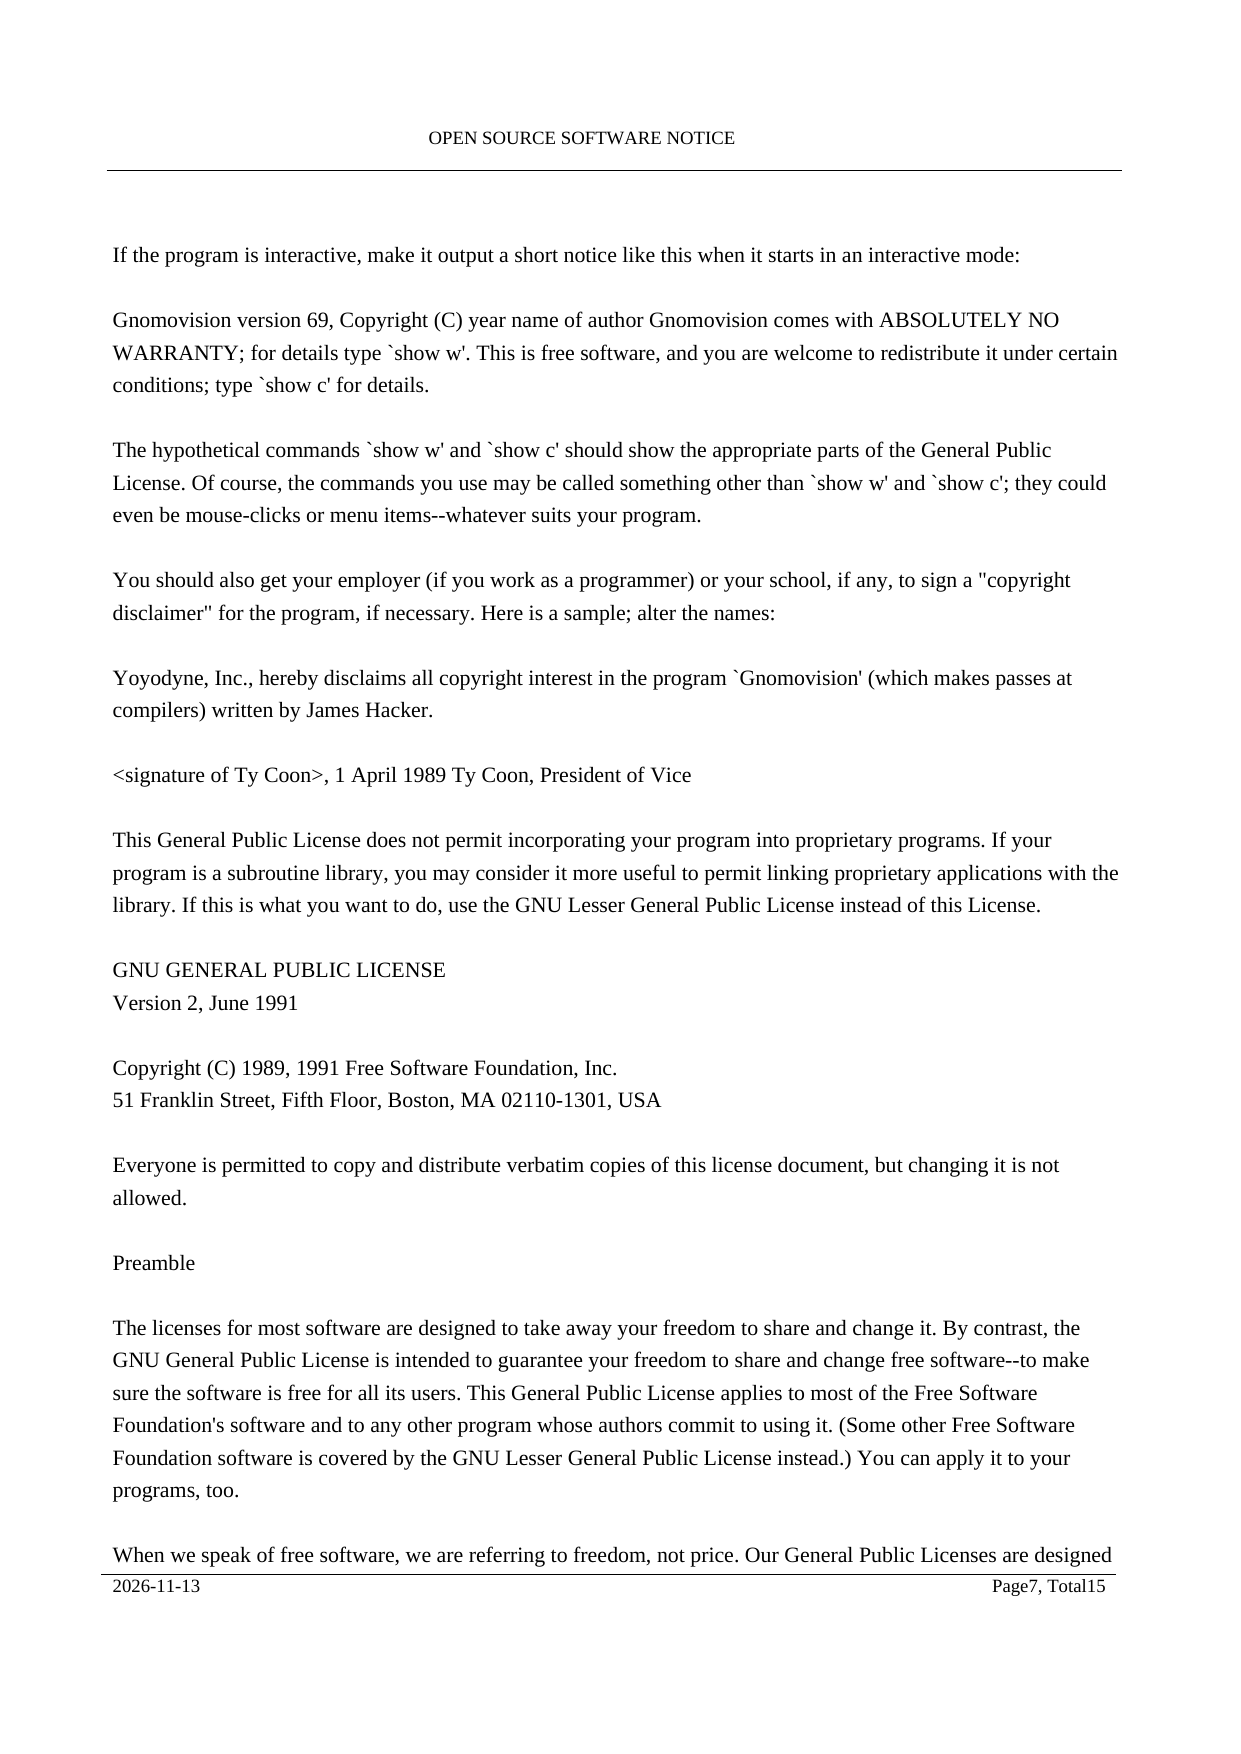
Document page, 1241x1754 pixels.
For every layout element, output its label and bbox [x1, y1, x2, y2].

text [112, 206, 1128, 1571]
